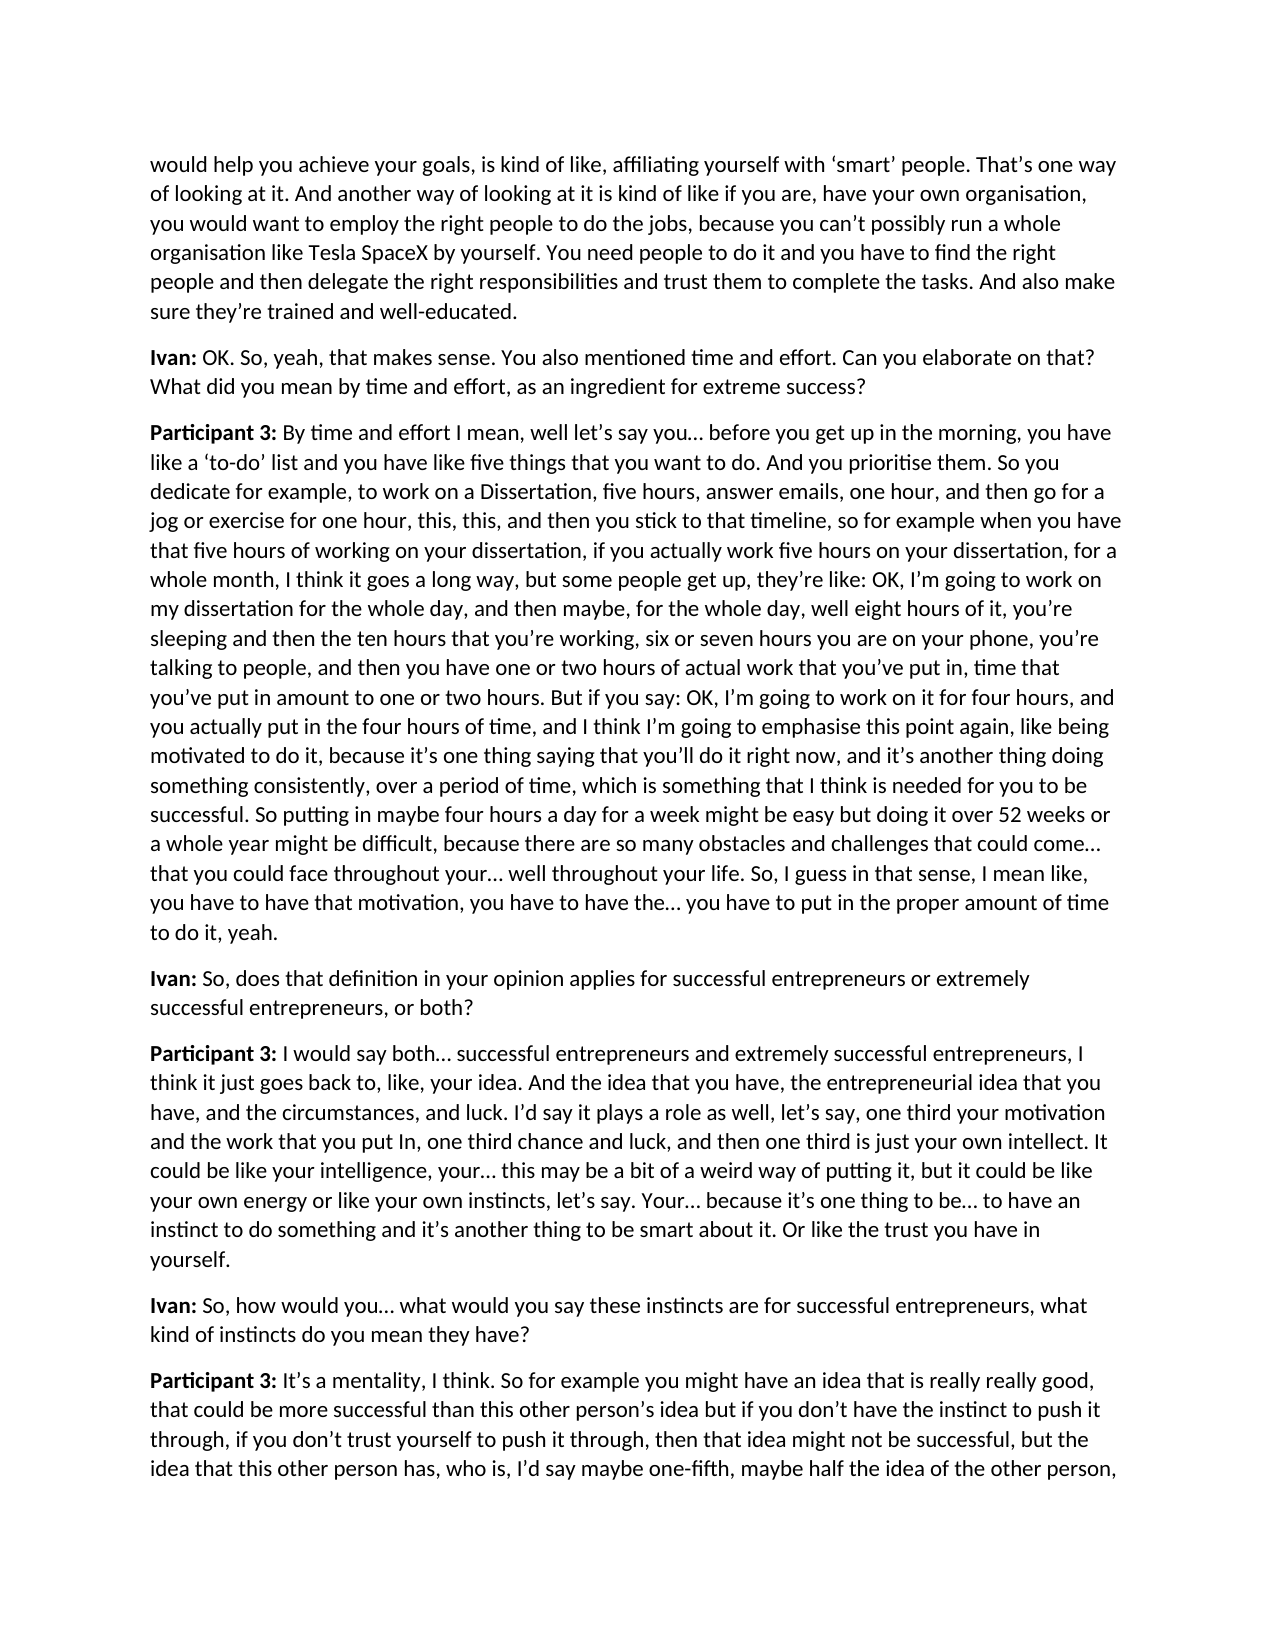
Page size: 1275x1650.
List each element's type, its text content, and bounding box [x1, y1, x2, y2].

text Participant 3: By time and effort I mean, well let’s say you… before you get up in the morning, you have like a ‘to-do’ list and you have like five things that you want to do. And you prioritise them. So you dedicate for example, to work on a Dissertation, five hours, answer emails, one hour, and then go for a jog or exercise for one hour, this, this, and then you stick to that timeline, so for example when you have that five hours of working on your dissertation, if you actually work five hours on your dissertation, for a whole month, I think it goes a long way, but some people get up, they’re like: OK, I’m going to work on my dissertation for the whole day, and then maybe, for the whole day, well eight hours of it, you’re sleeping and then the ten hours that you’re working, six or seven hours you are on your phone, you’re talking to people, and then you have one or two hours of actual work that you’ve put in, time that you’ve put in amount to one or two hours. But if you say: OK, I’m going to work on it for four hours, and you actually put in the four hours of time, and I think I’m going to emphasise this point again, like being motivated to do it, because it’s one thing saying that you’ll do it right now, and it’s another thing doing something consistently, over a period of time, which is something that I think is needed for you to be successful. So putting in maybe four hours a day for a week might be easy but doing it over 52 weeks or a whole year might be difficult, because there are so many obstacles and challenges that could come… that you could face throughout your… well throughout your life. So, I guess in that sense, I mean like, you have to have that motivation, you have to have the… you have to put in the proper amount of time to do it, yeah. [150, 418, 1125, 946]
text Ivan: So, how would you… what would you say these instincts are for successful entrepreneurs, what kind of instincts do you mean they have? [150, 1291, 1125, 1348]
text Ivan: So, does that definition in your opinion applies for successful entrepreneurs or extremely successful entrepreneurs, or both? [150, 964, 1125, 1021]
text Ivan: OK. So, yeah, that makes sense. You also mentioned time and effort. Can you elaborate on that? What did you mean by time and effort, as an ingredient for extreme success? [150, 343, 1125, 400]
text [150, 150, 1125, 325]
text Participant 3: I would say both… successful entrepreneurs and extremely successful entrepreneurs, I think it just goes back to, like, your idea. And the idea that you have, the entrepreneurial idea that you have, and the circumstances, and luck. I’d say it plays a role as well, let’s say, one third your motivation and the work that you put In, one third chance and luck, and then one third is just your own intellect. It could be like your intelligence, your… this may be a bit of a weird way of putting it, but it could be like your own energy or like your own instincts, let’s say. Your… because it’s one thing to be… to have an instinct to do something and it’s another thing to be smart about it. Or like the trust you have in yourself. [150, 1039, 1125, 1273]
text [150, 1366, 1125, 1482]
